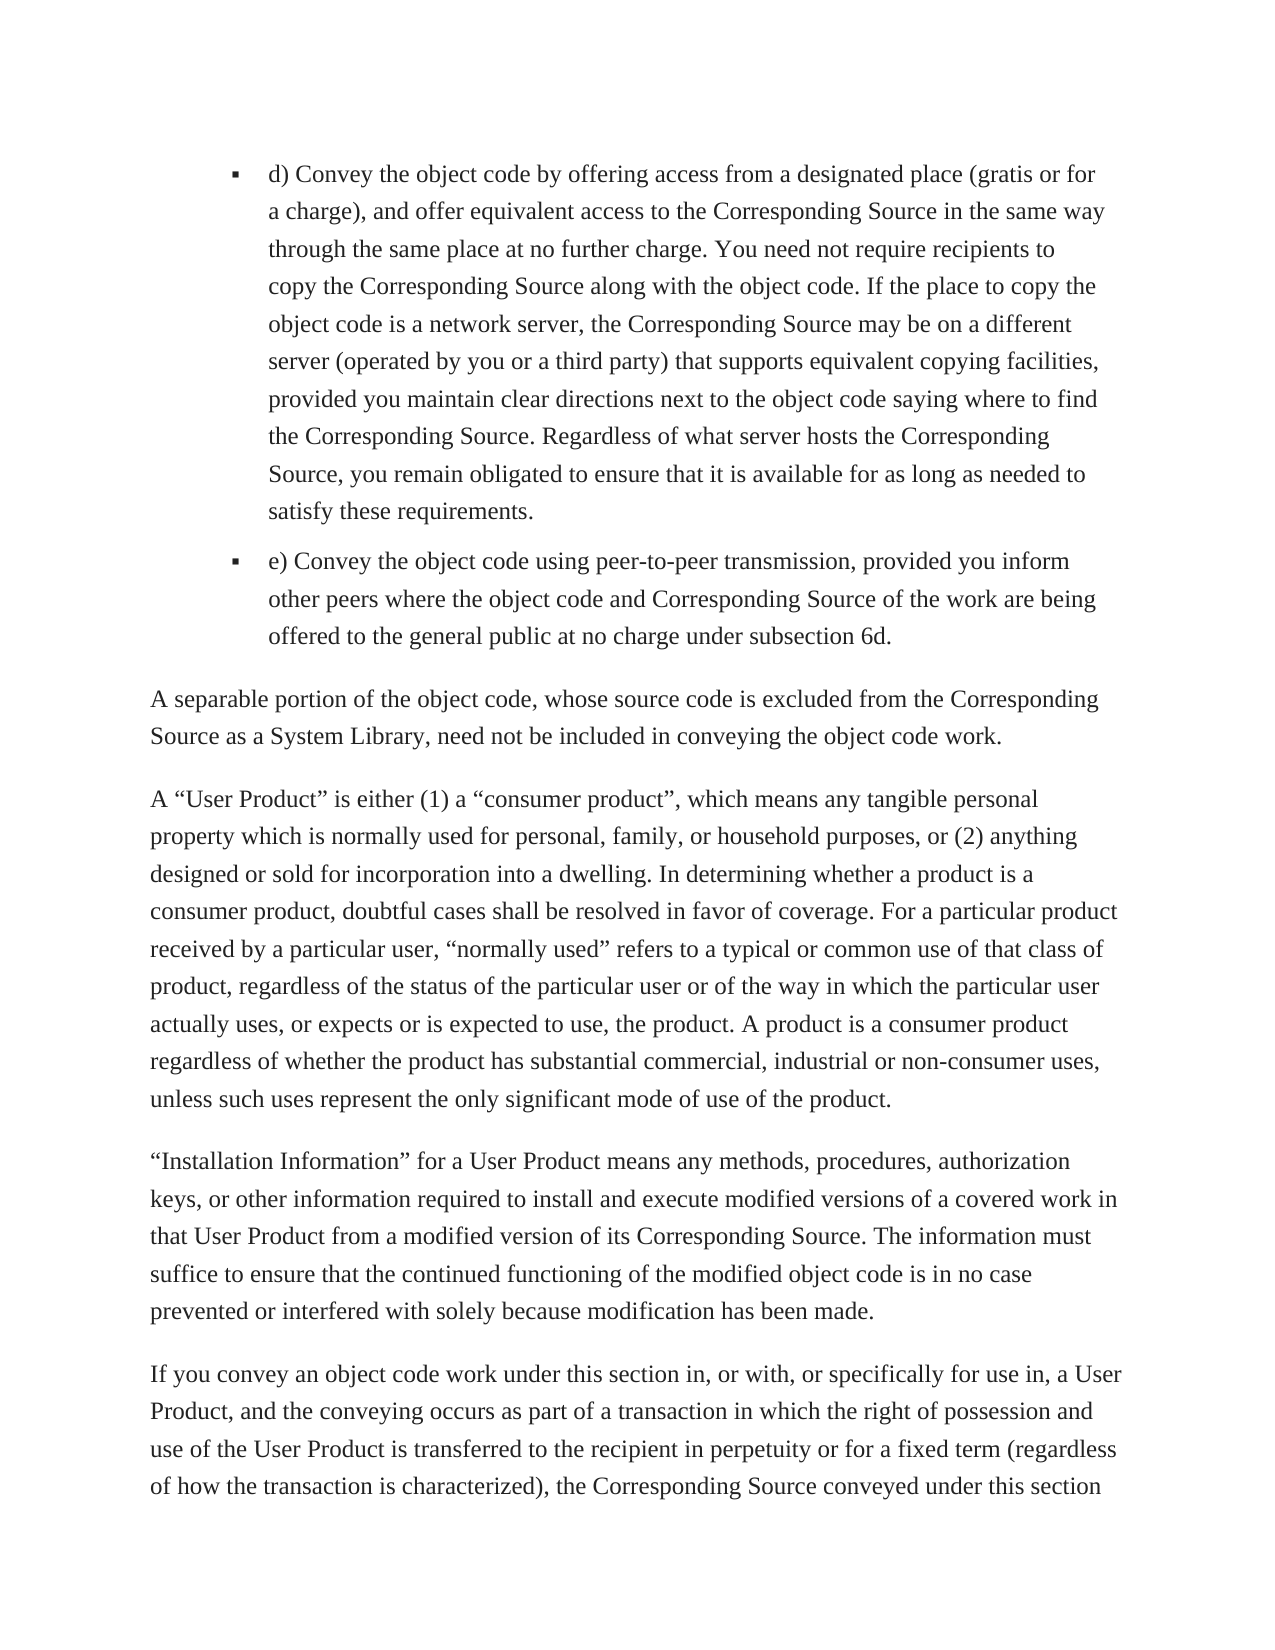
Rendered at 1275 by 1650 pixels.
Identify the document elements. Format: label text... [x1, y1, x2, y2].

text A “User Product” is either (1) a “consumer product”, which means any tangible personal property which is normally used for personal, family, or household purposes, or (2) anything designed or sold for incorporation into a dwelling. In determining whether a product is a consumer product, doubtful cases shall be resolved in favor of coverage. For a particular product received by a particular user, “normally used” refers to a typical or common use of that class of product, regardless of the status of the particular user or of the way in which the particular user actually uses, or expects or is expected to use, the product. A product is a consumer product regardless of whether the product has substantial commercial, industrial or non-consumer uses, unless such uses represent the only significant mode of use of the product. [150, 775, 1125, 1112]
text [150, 1350, 1125, 1500]
list d) Convey the object code by offering access from a designated place (gratis or for a charge), and offer equivalent access to the Corresponding Source in the same way through the same place at no further charge. You need not require recipients to copy the Corresponding Source along with the object code. If the place to copy the object code is a network server, the Corresponding Source may be on a different server (operated by you or a third party) that supports equivalent copying facilities, provided you maintain clear directions next to the object code saying where to find the Corresponding Source. Regardless of what server hosts the Corresponding Source, you remain obligated to ensure that it is available for as long as needed to satisfy these requirements. [231, 150, 1107, 525]
list e) Convey the object code using peer-to-peer transmission, provided you inform other peers where the object code and Corresponding Source of the work are being offered to the general public at no charge under subsection 6d. [231, 537, 1107, 650]
text A separable portion of the object code, whose source code is excluded from the Corresponding Source as a System Library, need not be included in conveying the object code work. [150, 675, 1125, 750]
text “Installation Information” for a User Product means any methods, procedures, authorization keys, or other information required to install and execute modified versions of a covered work in that User Product from a modified version of its Corresponding Source. The information must suffice to ensure that the continued functioning of the modified object code is in no case prevented or interfered with solely because modification has been made. [150, 1137, 1125, 1325]
